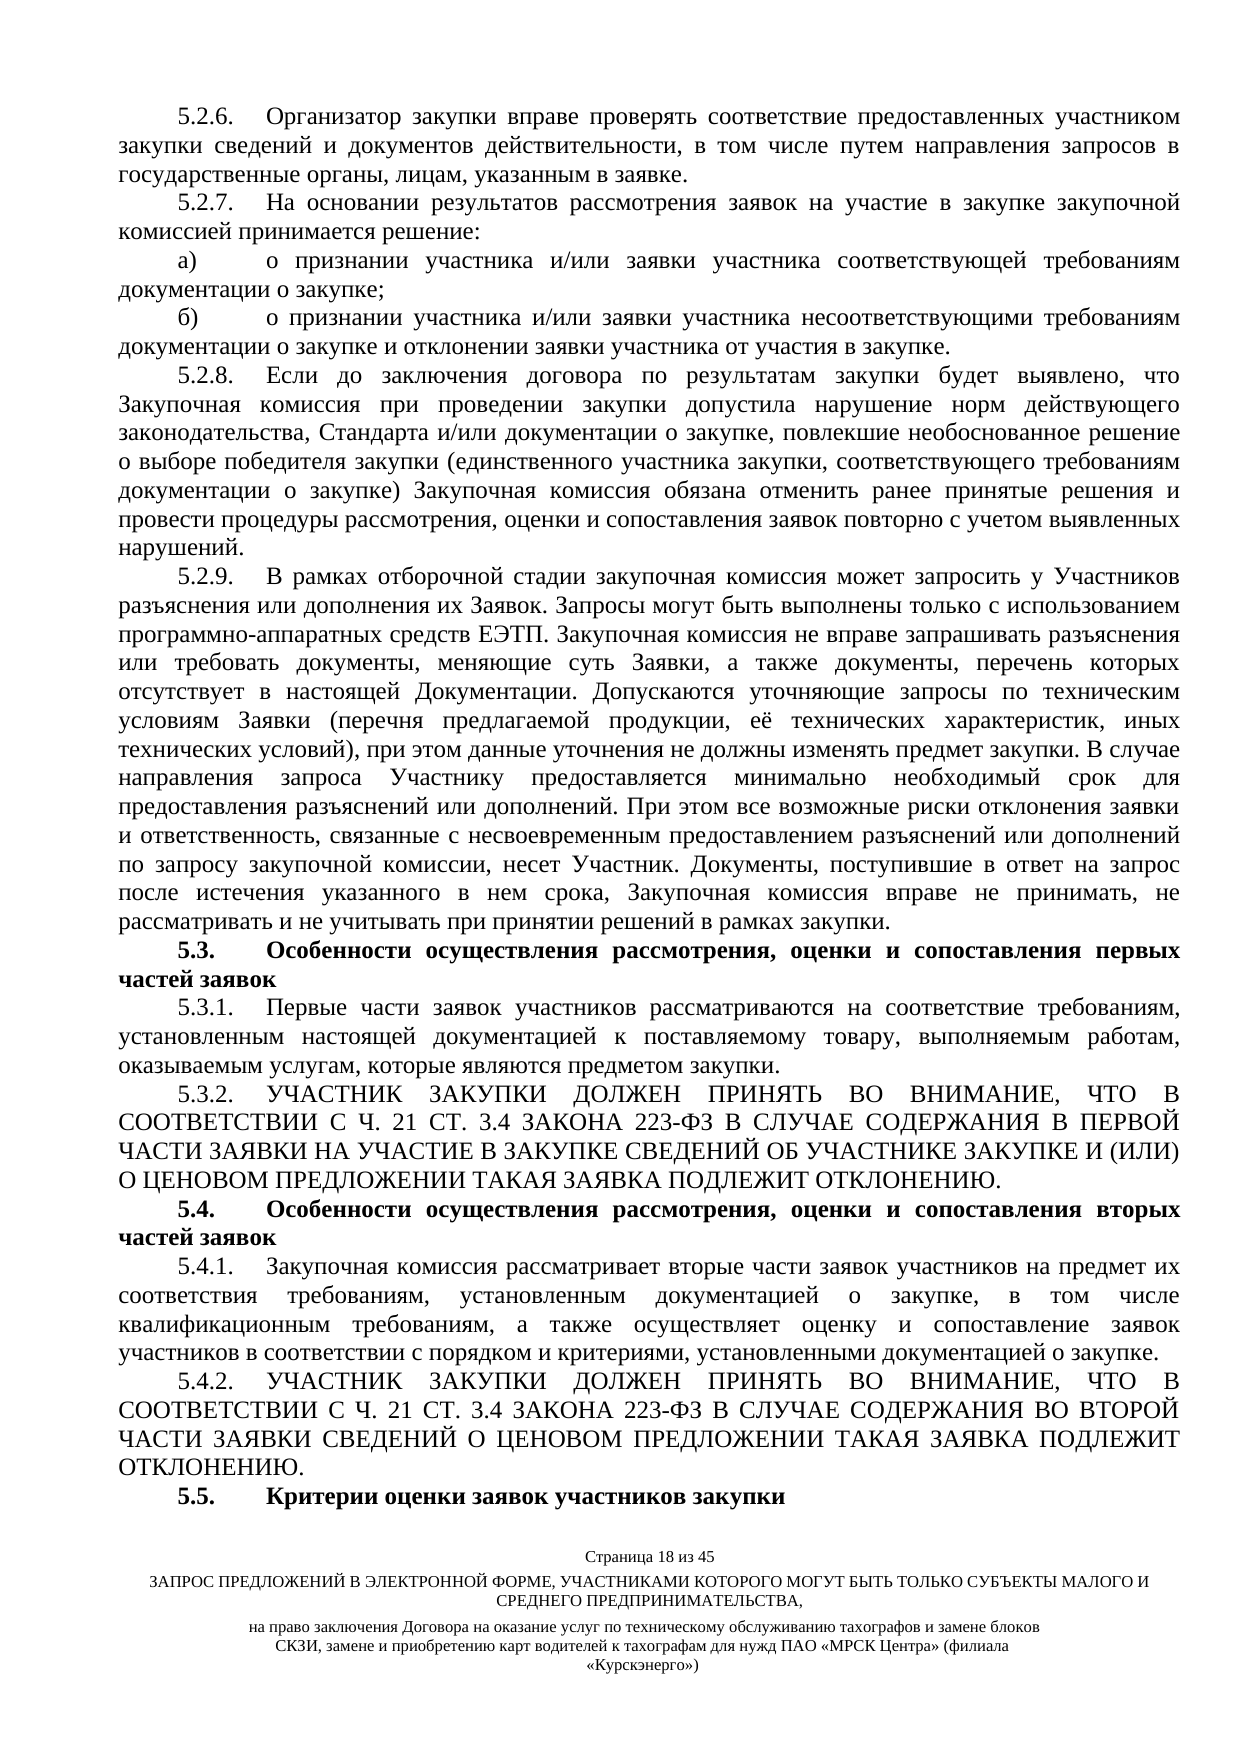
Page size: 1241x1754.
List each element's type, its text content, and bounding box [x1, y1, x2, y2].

subtitle Особенности осуществления рассмотрения, оценки и сопоставления первых частей заявок [118, 935, 1181, 992]
subtitle Если до заключения договора по результатам закупки будет выявлено, что Закупочная комиссия при проведении закупки допустила нарушение норм действующего законодательства, Стандарта и/или документации о закупке, повлекшие необоснованное решение о выборе победителя закупки (единственного участника закупки, соответствующего требованиям документации о закупке) Закупочная комиссия обязана отменить ранее принятые решения и провести процедуры рассмотрения, оценки и сопоставления заявок повторно с учетом выявленных нарушений. [118, 360, 1181, 561]
subtitle УЧАСТНИК ЗАКУПКИ ДОЛЖЕН ПРИНЯТЬ ВО ВНИМАНИЕ, ЧТО В СООТВЕТСТВИИ С Ч. 21 СТ. 3.4 ЗАКОНА 223-ФЗ В СЛУЧАЕ СОДЕРЖАНИЯ В ПЕРВОЙ ЧАСТИ ЗАЯВКИ НА УЧАСТИЕ В ЗАКУПКЕ СВЕДЕНИЙ ОБ УЧАСТНИКЕ ЗАКУПКЕ И (ИЛИ) О ЦЕНОВОМ ПРЕДЛОЖЕНИИ ТАКАЯ ЗАЯВКА ПОДЛЕЖИТ ОТКЛОНЕНИЮ. [118, 1079, 1181, 1194]
subtitle о признании участника и/или заявки участника соответствующей требованиям документации о закупке; [118, 245, 1181, 302]
subtitle Критерии оценки заявок участников закупки [118, 1481, 1181, 1510]
subtitle Первые части заявок участников рассматриваются на соответствие требованиям, установленным настоящей документацией к поставляемому товару, выполняемым работам, оказываемым услугам, которые являются предметом закупки. [118, 992, 1181, 1079]
subtitle УЧАСТНИК ЗАКУПКИ ДОЛЖЕН ПРИНЯТЬ ВО ВНИМАНИЕ, ЧТО В СООТВЕТСТВИИ С Ч. 21 СТ. 3.4 ЗАКОНА 223-ФЗ В СЛУЧАЕ СОДЕРЖАНИЯ ВО ВТОРОЙ ЧАСТИ ЗАЯВКИ СВЕДЕНИЙ О ЦЕНОВОМ ПРЕДЛОЖЕНИИ ТАКАЯ ЗАЯВКА ПОДЛЕЖИТ ОТКЛОНЕНИЮ. [118, 1366, 1181, 1481]
subtitle Закупочная комиссия рассматривает вторые части заявок участников на предмет их соответствия требованиям, установленным документацией о закупке, в том числе квалификационным требованиям, а также осуществляет оценку и сопоставление заявок участников в соответствии с порядком и критериями, установленными документацией о закупке. [118, 1251, 1181, 1366]
subtitle В рамках отборочной стадии закупочная комиссия может запросить у Участников разъяснения или дополнения их Заявок. Запросы могут быть выполнены только с использованием программно-аппаратных средств ЕЭТП. Закупочная комиссия не вправе запрашивать разъяснения или требовать документы, меняющие суть Заявки, а также документы, перечень которых отсутствует в настоящей Документации. Допускаются уточняющие запросы по техническим условиям Заявки (перечня предлагаемой продукции, её технических характеристик, иных технических условий), при этом данные уточнения не должны изменять предмет закупки. В случае направления запроса Участнику предоставляется минимально необходимый срок для предоставления разъяснений или дополнений. При этом все возможные риски отклонения заявки и ответственность, связанные с несвоевременным предоставлением разъяснений или дополнений по запросу закупочной комиссии, несет Участник. Документы, поступившие в ответ на запрос после истечения указанного в нем срока, Закупочная комиссия вправе не принимать, не рассматривать и не учитывать при принятии решений в рамках закупки. [118, 561, 1181, 935]
subtitle На основании результатов рассмотрения заявок на участие в закупке закупочной комиссией принимается решение: [118, 187, 1181, 245]
subtitle Организатор закупки вправе проверять соответствие предоставленных участником закупки сведений и документов действительности, в том числе путем направления запросов в государственные органы, лицам, указанным в заявке. [118, 101, 1181, 187]
subtitle Особенности осуществления рассмотрения, оценки и сопоставления вторых частей заявок [118, 1194, 1181, 1251]
subtitle о признании участника и/или заявки участника несоответствующими требованиям документации о закупке и отклонении заявки участника от участия в закупке. [118, 302, 1181, 360]
